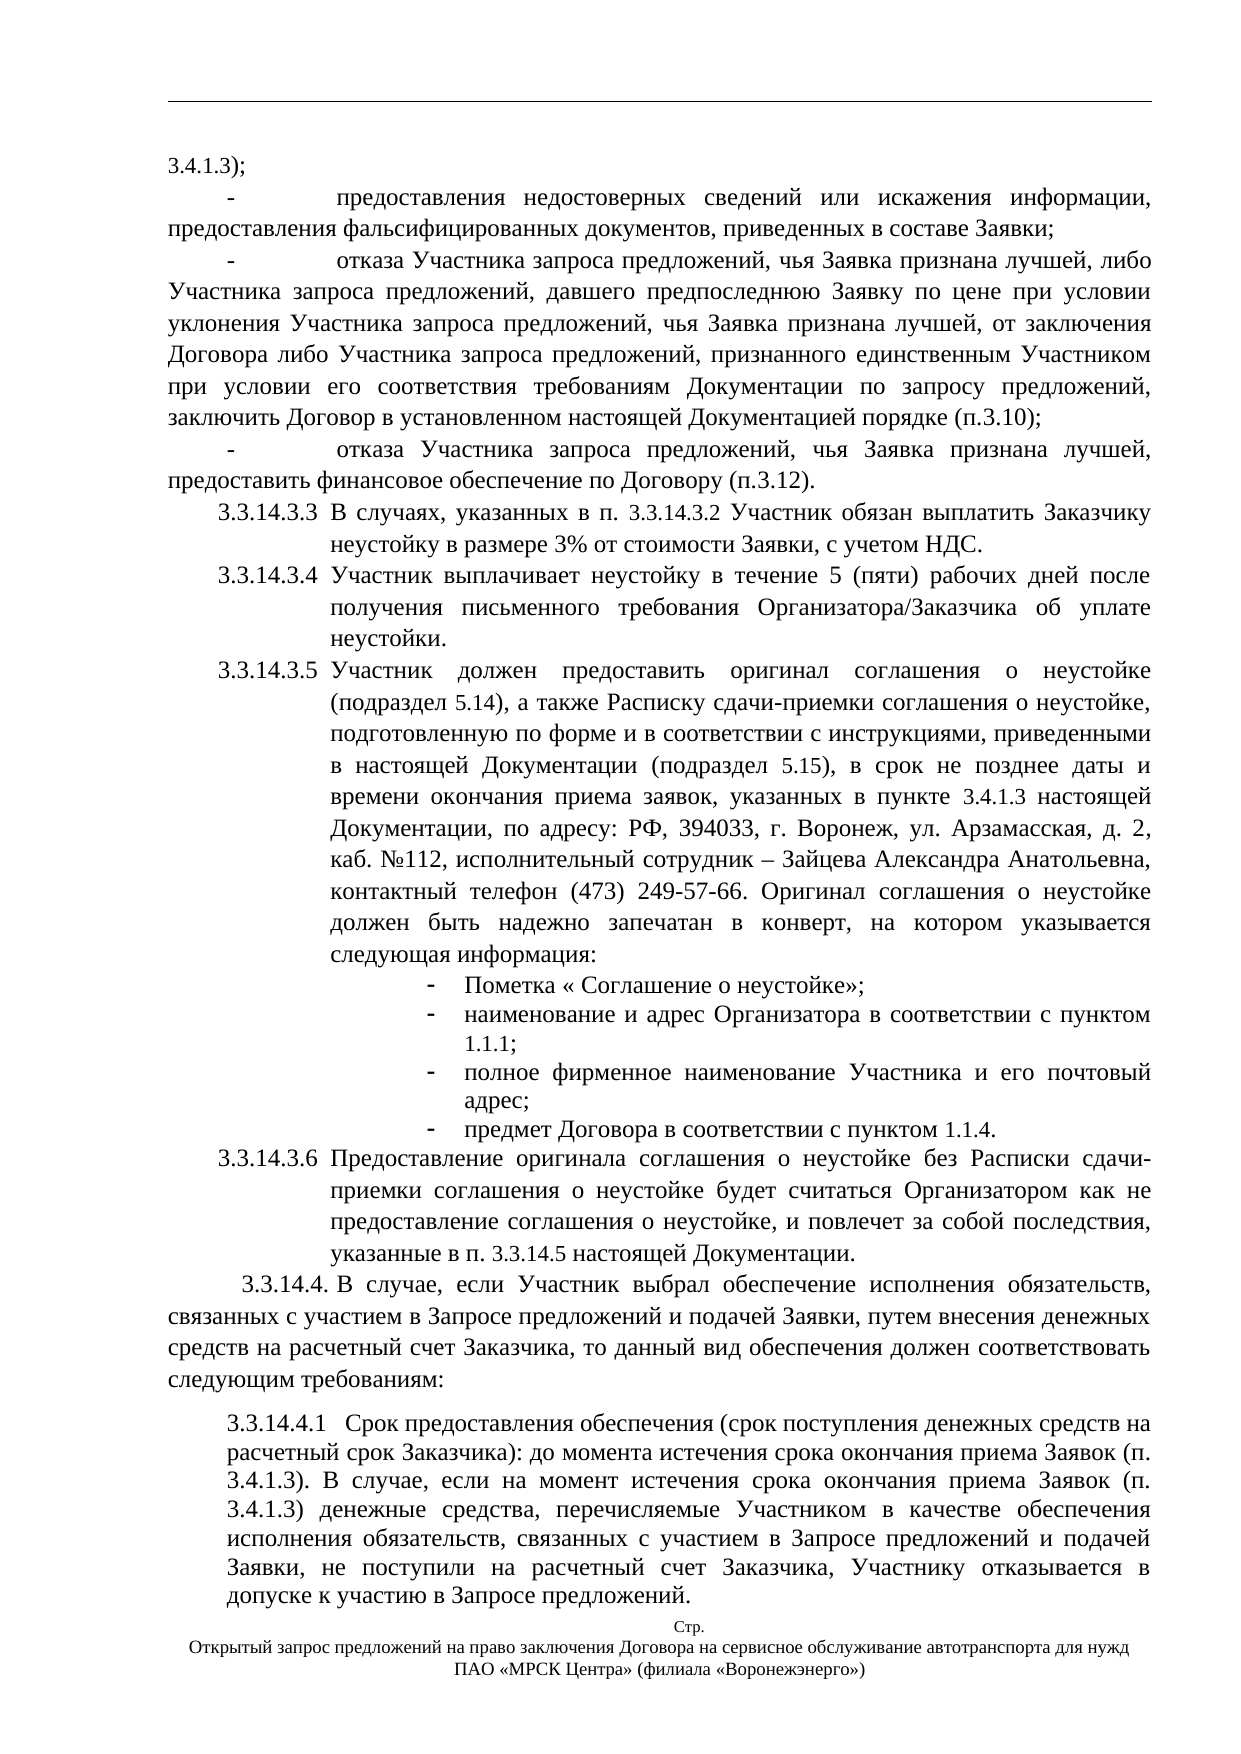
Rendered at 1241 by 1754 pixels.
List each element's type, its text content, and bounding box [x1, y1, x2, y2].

list предоставления недостоверных сведений или искажения информации, предоставления фальсифицированных документов, приведенных в составе Заявки; [168, 182, 1152, 242]
list отказа Участника запроса предложений, чья Заявка признана лучшей, либо Участника запроса предложений, давшего предпоследнюю Заявку по цене при условии уклонения Участника запроса предложений, чья Заявка признана лучшей, от заключения Договора либо Участника запроса предложений, признанного единственным Участником при условии его соответствия требованиям Документации по запросу предложений, заключить Договор в установленном настоящей Документацией порядке (п.3.10); [168, 245, 1152, 431]
list предмет Договора в соответствии с пунктом 1.1.4. [427, 1114, 1152, 1143]
list Участник выплачивает неустойку в течение 5 (пяти) рабочих дней после получения письменного требования Организатора/Заказчика об уплате неустойки. [218, 560, 1152, 652]
list Предоставление оригинала соглашения о неустойке без Расписки сдачи-приемки соглашения о неустойке будет считаться Организатором как не предоставление соглашения о неустойке, и повлечет за собой последствия, указанные в п. 3.3.14.5 настоящей Документации. [218, 1143, 1152, 1267]
list Участник должен предоставить оригинал соглашения о неустойке (подраздел 5.14), а также Расписку сдачи-приемки соглашения о неустойке, подготовленную по форме и в соответствии с инструкциями, приведенными в настоящей Документации (подраздел 5.15), в срок не позднее даты и времени окончания приема заявок, указанных в пункте 3.4.1.3 настоящей Документации, по адресу: РФ, 394033, г. Воронеж, ул. Арзамасская, д. 2, каб. №112, исполнительный сотрудник – Зайцева Александра Анатольевна, контактный телефон (473) 249-57-66. Оригинал соглашения о неустойке должен быть надежно запечатан в конверт, на котором указывается следующая информация: [218, 655, 1152, 968]
list наименование и адрес Организатора в соответствии с пунктом 1.1.1; [427, 999, 1152, 1057]
list Пометка « Соглашение о неустойке»; [427, 971, 1152, 999]
list В случае, если Участник выбрал обеспечение исполнения обязательств, связанных с участием в Запросе предложений и подачей Заявки, путем внесения денежных средств на расчетный счет Заказчика, то данный вид обеспечения должен соответствовать следующим требованиям: [168, 1269, 1152, 1393]
list полное фирменное наименование Участника и его почтовый адрес; [427, 1057, 1152, 1114]
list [168, 150, 1152, 179]
list Срок предоставления обеспечения (срок поступления денежных средств на расчетный срок Заказчика): до момента истечения срока окончания приема Заявок (п. 3.4.1.3). В случае, если на момент истечения срока окончания приема Заявок (п. 3.4.1.3) денежные средства, перечисляемые Участником в качестве обеспечения исполнения обязательств, связанных с участием в Запросе предложений и подачей Заявки, не поступили на расчетный счет Заказчика, Участнику отказывается в допуске к участию в Запросе предложений. [227, 1408, 1152, 1609]
list В случаях, указанных в п. -3.3.14.3.2 Участник обязан выплатить Заказчику неустойку в размере 3% от стоимости Заявки, с учетом НДС. [218, 497, 1152, 557]
list отказа Участника запроса предложений, чья Заявка признана лучшей, предоставить финансовое обеспечение по Договору (п.3.12). [168, 434, 1152, 494]
